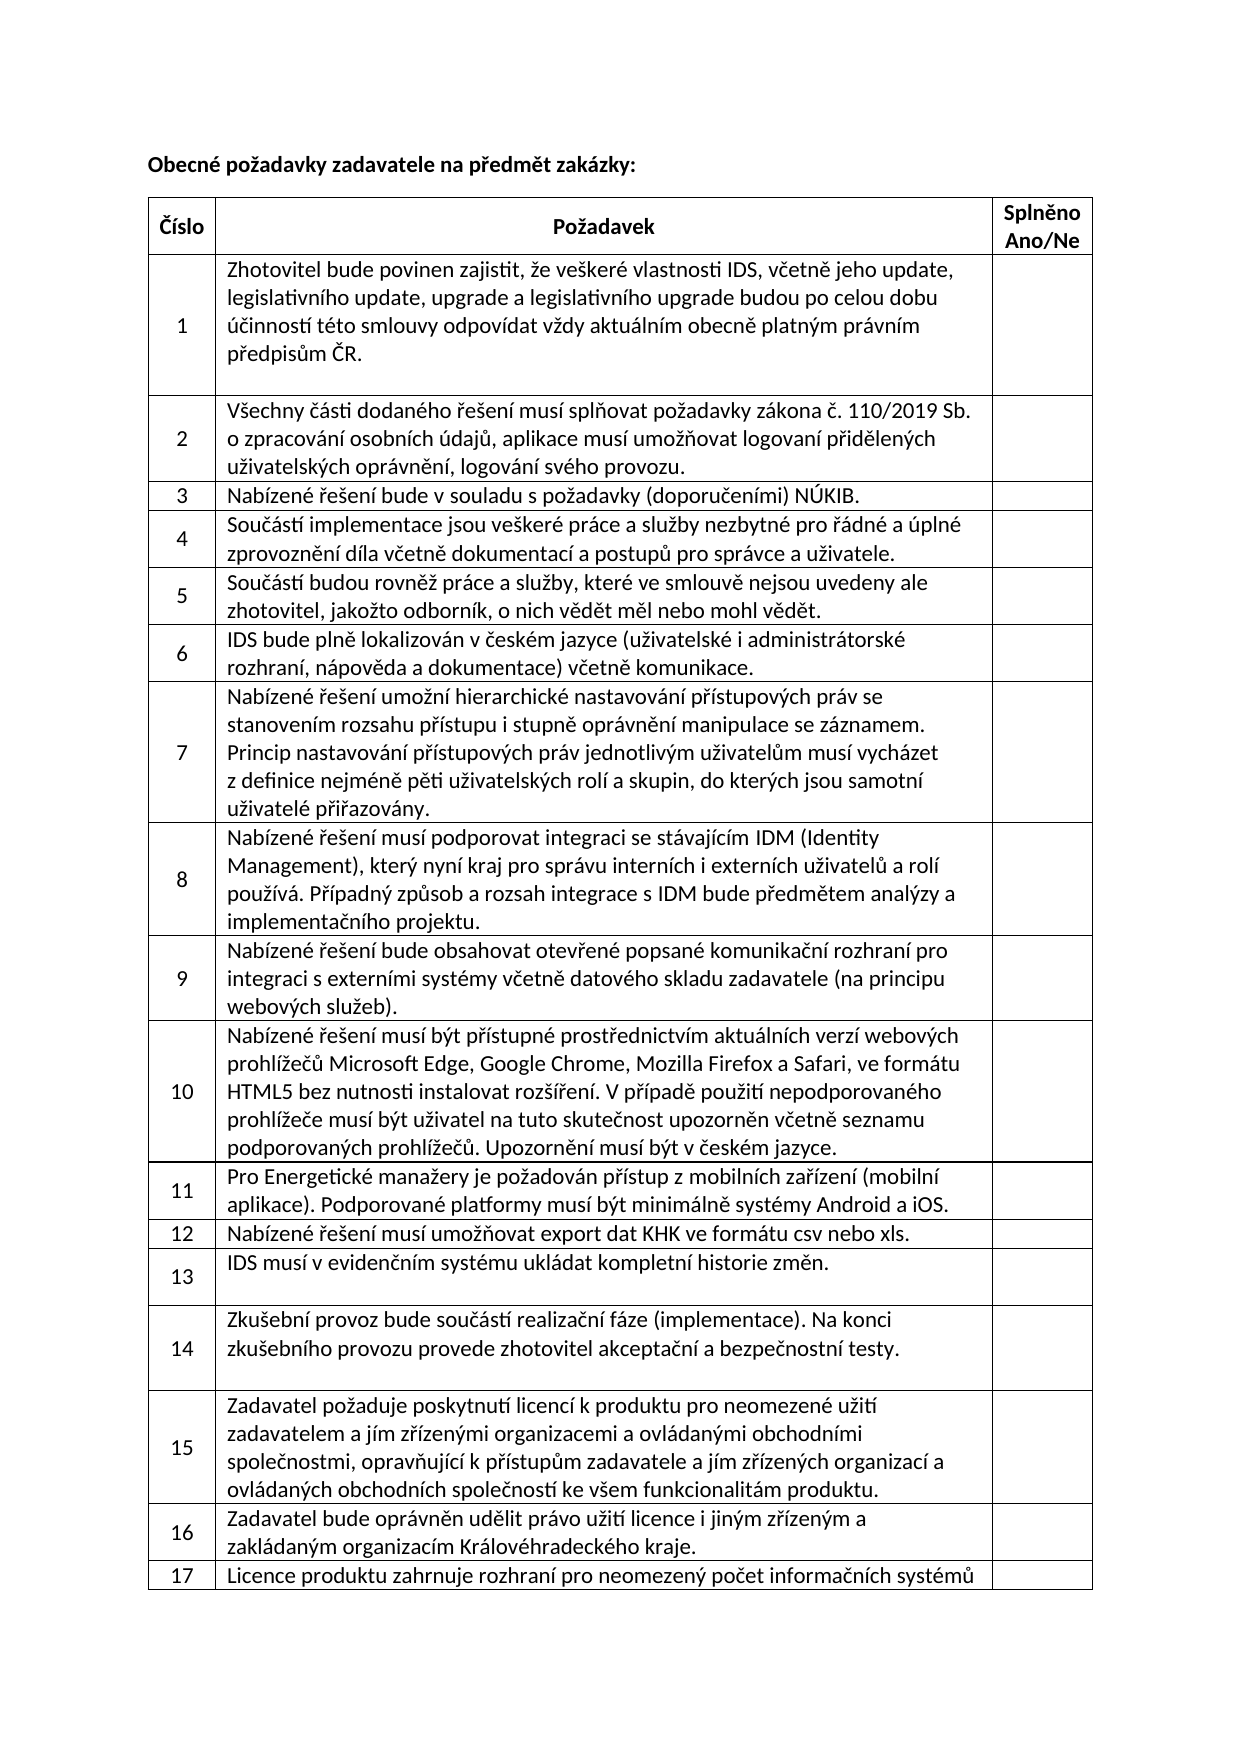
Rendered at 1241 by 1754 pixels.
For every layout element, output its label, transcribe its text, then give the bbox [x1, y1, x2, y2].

table_cell Zadavatel bude oprávněn udělit právo užití licence i jiným zřízeným a zakládaným organizacím Královéhradeckého kraje. [216, 1504, 992, 1560]
table_cell Zadavatel požaduje poskytnutí licencí k produktu pro neomezené užití zadavatelem a jím zřízenými organizacemi a ovládanými obchodními společnostmi, opravňující k přístupům zadavatele a jím zřízených organizací a ovládaných obchodních společností ke všem funkcionalitám produktu. [216, 1391, 992, 1503]
table_cell [993, 1163, 1092, 1218]
table_cell [993, 823, 1092, 935]
table_cell [993, 1306, 1092, 1390]
table_cell Nabízené řešení musí podporovat integraci se stávajícím IDM (Identity Management), který nyní kraj pro správu interních i externích uživatelů a rolí používá. Případný způsob a rozsah integrace s IDM bude předmětem analýzy a implementačního projektu. [216, 823, 992, 935]
table_cell 7 [149, 682, 215, 822]
table_cell 14 [149, 1306, 215, 1390]
table_cell [993, 255, 1092, 395]
table_cell Zhotovitel bude povinen zajistit, že veškeré vlastnosti IDS, včetně jeho update, legislativního update, upgrade a legislativního upgrade budou po celou dobu účinností této smlouvy odpovídat vždy aktuálním obecně platným právním předpisům ČR. [216, 255, 992, 395]
table_cell 11 [149, 1163, 215, 1218]
table_cell IDS musí v evidenčním systému ukládat kompletní historie změn. [216, 1249, 992, 1304]
table_cell Zkušební provoz bude součástí realizační fáze (implementace). Na konci zkušebního provozu provede zhotovitel akceptační a bezpečnostní testy. [216, 1306, 992, 1390]
table_cell [993, 1021, 1092, 1161]
table_cell 5 [149, 568, 215, 624]
table_cell 9 [149, 936, 215, 1020]
table_cell Nabízené řešení bude obsahovat otevřené popsané komunikační rozhraní pro integraci s externími systémy včetně datového skladu zadavatele (na principu webových služeb). [216, 936, 992, 1020]
table_cell [993, 1220, 1092, 1247]
table_cell 3 [149, 482, 215, 509]
table_cell 1 [149, 255, 215, 395]
table_cell [993, 568, 1092, 624]
table_cell Všechny části dodaného řešení musí splňovat požadavky zákona č. 110/2019 Sb. o zpracování osobních údajů, aplikace musí umožňovat logovaní přidělených uživatelských oprávnění, logování svého provozu. [216, 396, 992, 481]
table_cell 10 [149, 1021, 215, 1161]
table_cell 17 [149, 1561, 215, 1589]
table_cell 6 [149, 625, 215, 681]
table_cell 16 [149, 1504, 215, 1560]
table_cell [993, 511, 1092, 567]
table_cell [993, 1504, 1092, 1560]
table_cell 12 [149, 1220, 215, 1247]
table_cell [993, 1561, 1092, 1589]
table_cell Součástí implementace jsou veškeré práce a služby nezbytné pro řádné a úplné zprovoznění díla včetně dokumentací a postupů pro správce a uživatele. [216, 511, 992, 567]
table_cell Nabízené řešení umožní hierarchické nastavování přístupových práv se stanovením rozsahu přístupu i stupně oprávnění manipulace se záznamem. Princip nastavování přístupových práv jednotlivým uživatelům musí vycházet z definice nejméně pěti uživatelských rolí a skupin, do kterých jsou samotní uživatelé přiřazovány. [216, 682, 992, 822]
table_header Splněno Ano/Ne [993, 198, 1092, 254]
table_cell [993, 936, 1092, 1020]
table_cell 2 [149, 396, 215, 481]
table_cell 8 [149, 823, 215, 935]
table_cell Pro Energetické manažery je požadován přístup z mobilních zařízení (mobilní aplikace). Podporované platformy musí být minimálně systémy Android a iOS. [216, 1163, 992, 1218]
text Obecné požadavky zadavatele na předmět zakázky: [148, 150, 1093, 178]
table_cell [216, 1561, 992, 1589]
table_cell 15 [149, 1391, 215, 1503]
table_cell Součástí budou rovněž práce a služby, které ve smlouvě nejsou uvedeny ale zhotovitel, jakožto odborník, o nich vědět měl nebo mohl vědět. [216, 568, 992, 624]
table_cell [993, 396, 1092, 481]
table_cell [993, 682, 1092, 822]
table_cell [993, 1249, 1092, 1304]
table_cell [993, 1391, 1092, 1503]
table_cell [993, 625, 1092, 681]
table_header Číslo [149, 198, 215, 254]
table_header Požadavek [216, 198, 992, 254]
table_cell 4 [149, 511, 215, 567]
table_cell [993, 482, 1092, 509]
table_cell 13 [149, 1249, 215, 1304]
table_cell Nabízené řešení bude v souladu s požadavky (doporučeními) NÚKIB. [216, 482, 992, 509]
table_cell IDS bude plně lokalizován v českém jazyce (uživatelské i administrátorské rozhraní, nápověda a dokumentace) včetně komunikace. [216, 625, 992, 681]
table_cell Nabízené řešení musí být přístupné prostřednictvím aktuálních verzí webových prohlížečů Microsoft Edge, Google Chrome, Mozilla Firefox a Safari, ve formátu HTML5 bez nutnosti instalovat rozšíření. V případě použití nepodporovaného prohlížeče musí být uživatel na tuto skutečnost upozorněn včetně seznamu podporovaných prohlížečů. Upozornění musí být v českém jazyce. [216, 1021, 992, 1161]
table_cell Nabízené řešení musí umožňovat export dat KHK ve formátu csv nebo xls. [216, 1220, 992, 1247]
